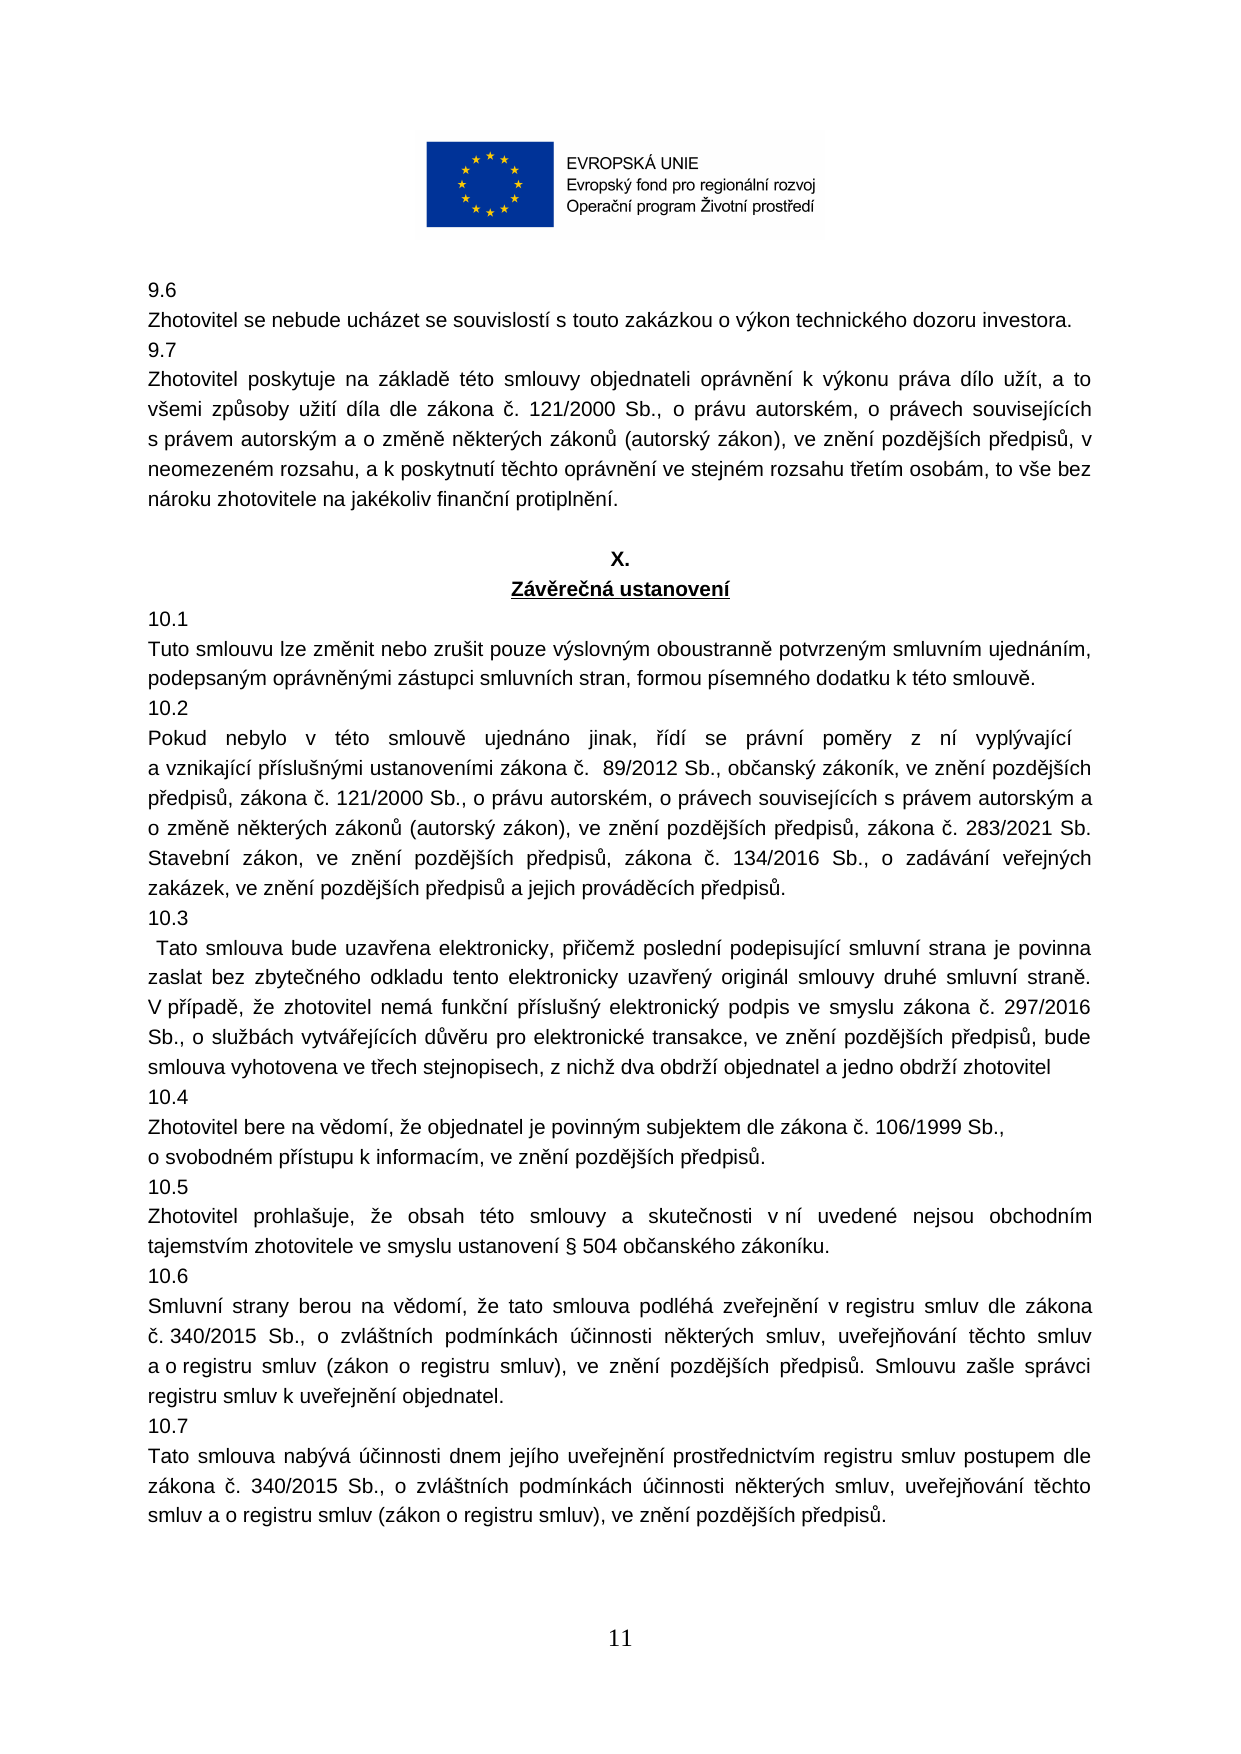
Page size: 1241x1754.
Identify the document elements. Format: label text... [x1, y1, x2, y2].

text 10.2 [148, 696, 1092, 720]
text Zhotovitel bere na vědomí, že objednatel je povinným subjektem dle zákona č. 106/1999 Sb., o svobodném přístupu k informacím, ve znění pozdějších předpisů. [148, 1115, 1092, 1168]
text Tato smlouva nabývá účinnosti dnem jejího uveřejnění prostřednictvím registru smluv postupem dle zákona č. 340/2015 Sb., o zvláštních podmínkách účinnosti některých smluv, uveřejňování těchto smluv a o registru smluv (zákon o registru smluv), ve znění pozdějších předpisů. [148, 1443, 1092, 1527]
text 9.6 [148, 278, 1092, 302]
text 10.1 [148, 606, 1092, 630]
text Zhotovitel poskytuje na základě této smlouvy objednateli oprávnění k výkonu práva dílo užít, a to všemi způsoby užití díla dle zákona č. 121/2000 Sb., o právu autorském, o právech souvisejících s právem autorským a o změně některých zákonů (autorský zákon), ve znění pozdějších předpisů, v neomezeném rozsahu, a k poskytnutí těchto oprávnění ve stejném rozsahu třetím osobám, to vše bez nároku zhotovitele na jakékoliv finanční protiplnění. [148, 367, 1092, 511]
text Pokud nebylo v této smlouvě ujednáno jinak, řídí se právní poměry z ní vyplývající a vznikající příslušnými ustanoveními zákona č. 89/2012 Sb., občanský zákoník, ve znění pozdějších předpisů, zákona č. 121/2000 Sb., o právu autorském, o právech souvisejících s právem autorským a o změně některých zákonů (autorský zákon), ve znění pozdějších předpisů, zákona č. 283/2021 Sb. Stavební zákon, ve znění pozdějších předpisů, zákona č. 134/2016 Sb., o zadávání veřejných zakázek, ve znění pozdějších předpisů a jejich prováděcích předpisů. [148, 726, 1092, 899]
text 10.4 [148, 1085, 1092, 1109]
text Tuto smlouvu lze změnit nebo zrušit pouze výslovným oboustranně potvrzeným smluvním ujednáním, podepsaným oprávněnými zástupci smluvních stran, formou písemného dodatku k této smlouvě. [148, 636, 1092, 690]
picture [414, 130, 826, 240]
text 9.7 [148, 337, 1092, 361]
text Zhotovitel se nebude ucházet se souvislostí s touto zakázkou o výkon technického dozoru investora. [148, 307, 1092, 331]
text Smluvní strany berou na vědomí, že tato smlouva podléhá zveřejnění v registru smluv dle zákona č. 340/2015 Sb., o zvláštních podmínkách účinnosti některých smluv, uveřejňování těchto smluv a o registru smluv (zákon o registru smluv), ve znění pozdějších předpisů. Smlouvu zašle správci registru smluv k uveřejnění objednatel. [148, 1294, 1092, 1408]
text 10.3 [148, 905, 1092, 929]
text Závěrečná ustanovení [148, 577, 1092, 601]
text 10.5 [148, 1174, 1092, 1198]
text 10.6 [148, 1264, 1092, 1288]
text Tato smlouva bude uzavřena elektronicky, přičemž poslední podepisující smluvní strana je povinna zaslat bez zbytečného odkladu tento elektronicky uzavřený originál smlouvy druhé smluvní straně. V případě, že zhotovitel nemá funkční příslušný elektronický podpis ve smyslu zákona č. 297/2016 Sb., o službách vytvářejících důvěru pro elektronické transakce, ve znění pozdějších předpisů, bude smlouva vyhotovena ve třech stejnopisech, z nichž dva obdrží objednatel a jedno obdrží zhotovitel [148, 935, 1092, 1079]
text Zhotovitel prohlašuje, že obsah této smlouvy a skutečnosti v ní uvedené nejsou obchodním tajemstvím zhotovitele ve smyslu ustanovení § 504 občanského zákoníku. [148, 1204, 1092, 1258]
text X. [148, 547, 1092, 571]
text 10.7 [148, 1414, 1092, 1438]
